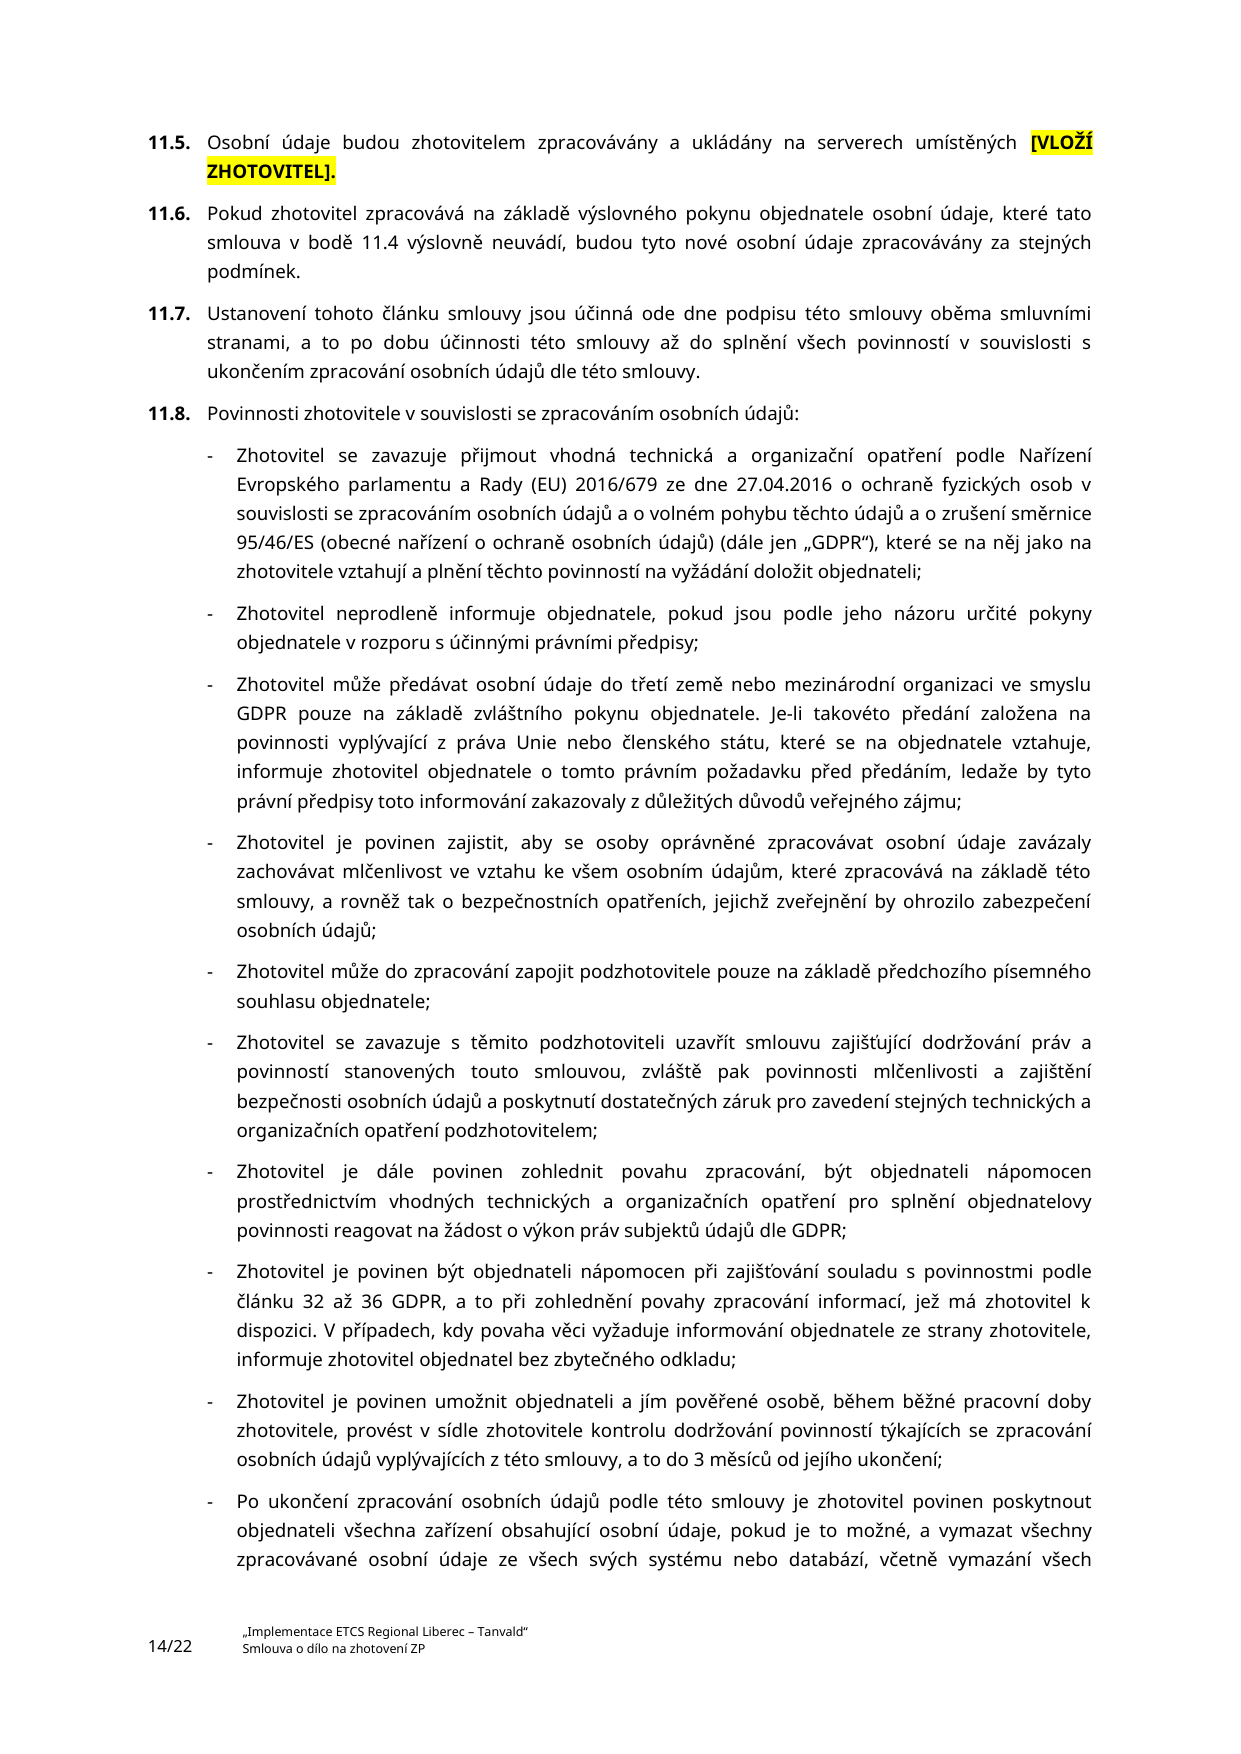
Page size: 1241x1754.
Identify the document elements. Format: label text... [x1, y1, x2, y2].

text 11.5. Osobní údaje budou zhotovitelem zpracovávány a ukládány na serverech umístěných [VLOŽÍ ZHOTOVITEL]. [148, 126, 1092, 185]
text 11.8. Povinnosti zhotovitele v souvislosti se zpracováním osobních údajů: [148, 397, 1092, 426]
text 11.6. Pokud zhotovitel zpracovává na základě výslovného pokynu objednatele osobní údaje, které tato smlouva v bodě 11.4 výslovně neuvádí, budou tyto nové osobní údaje zpracovávány za stejných podmínek. [148, 197, 1092, 285]
text - Zhotovitel je povinen zajistit, aby se osoby oprávněné zpracovávat osobní údaje zavázaly zachovávat mlčenlivost ve vztahu ke všem osobním údajům, které zpracovává na základě této smlouvy, a rovněž tak o bezpečnostních opatřeních, jejichž zveřejnění by ohrozilo zabezpečení osobních údajů; [207, 826, 1092, 943]
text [207, 1485, 1092, 1572]
text - Zhotovitel může do zpracování zapojit podzhotovitele pouze na základě předchozího písemného souhlasu objednatele; [207, 956, 1092, 1014]
text - Zhotovitel je dále povinen zohlednit povahu zpracování, být objednateli nápomocen prostřednictvím vhodných technických a organizačních opatření pro splnění objednatelovy povinnosti reagovat na žádost o výkon práv subjektů údajů dle GDPR; [207, 1156, 1092, 1243]
text - Zhotovitel se zavazuje s těmito podzhotoviteli uzavřít smlouvu zajišťující dodržování práv a povinností stanovených touto smlouvou, zvláště pak povinnosti mlčenlivosti a zajištění bezpečnosti osobních údajů a poskytnutí dostatečných záruk pro zavedení stejných technických a organizačních opatření podzhotovitelem; [207, 1026, 1092, 1143]
text - Zhotovitel je povinen umožnit objednateli a jím pověřené osobě, během běžné pracovní doby zhotovitele, provést v sídle zhotovitele kontrolu dodržování povinností týkajících se zpracování osobních údajů vyplývajících z této smlouvy, a to do 3 měsíců od jejího ukončení; [207, 1385, 1092, 1472]
text - Zhotovitel neprodleně informuje objednatele, pokud jsou podle jeho názoru určité pokyny objednatele v rozporu s účinnými právními předpisy; [207, 597, 1092, 656]
text - Zhotovitel je povinen být objednateli nápomocen při zajišťování souladu s povinnostmi podle článku 32 až 36 GDPR, a to při zohlednění povahy zpracování informací, jež má zhotovitel k dispozici. V případech, kdy povaha věci vyžaduje informování objednatele ze strany zhotovitele, informuje zhotovitel objednatel bez zbytečného odkladu; [207, 1256, 1092, 1372]
text - Zhotovitel se zavazuje přijmout vhodná technická a organizační opatření podle Nařízení Evropského parlamentu a Rady (EU) 2016/679 ze dne 27.04.2016 o ochraně fyzických osob v souvislosti se zpracováním osobních údajů a o volném pohybu těchto údajů a o zrušení směrnice 95/46/ES (obecné nařízení o ochraně osobních údajů) (dále jen „GDPR“), které se na něj jako na zhotovitele vztahují a plnění těchto povinností na vyžádání doložit objednateli; [207, 439, 1092, 585]
text 11.7. Ustanovení tohoto článku smlouvy jsou účinná ode dne podpisu této smlouvy oběma smluvními stranami, a to po dobu účinnosti této smlouvy až do splnění všech povinností v souvislosti s ukončením zpracování osobních údajů dle této smlouvy. [148, 297, 1092, 385]
text - Zhotovitel může předávat osobní údaje do třetí země nebo mezinárodní organizaci ve smyslu GDPR pouze na základě zvláštního pokynu objednatele. Je-li takovéto předání založena na povinnosti vyplývající z práva Unie nebo členského státu, které se na objednatele vztahuje, informuje zhotovitel objednatele o tomto právním požadavku před předáním, ledaže by tyto právní předpisy toto informování zakazovaly z důležitých důvodů veřejného zájmu; [207, 668, 1092, 814]
